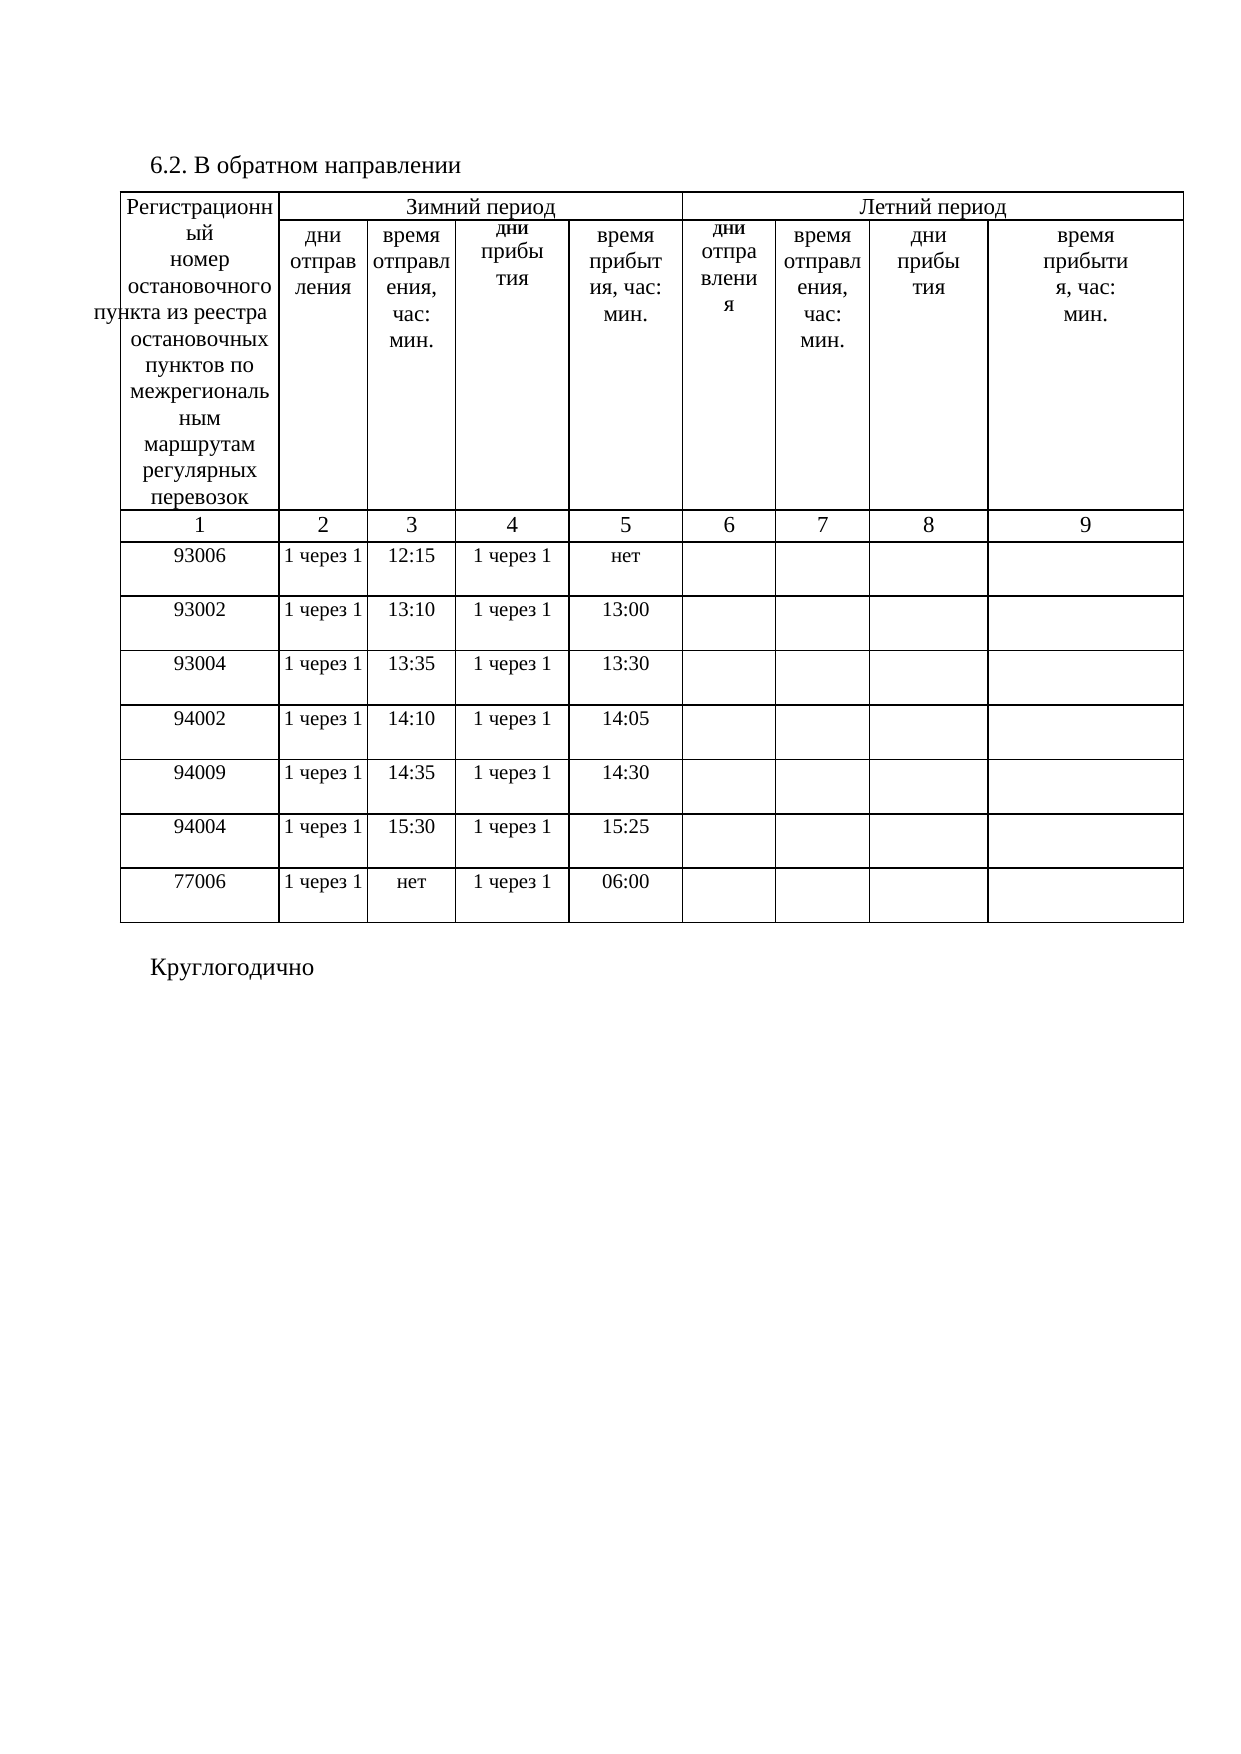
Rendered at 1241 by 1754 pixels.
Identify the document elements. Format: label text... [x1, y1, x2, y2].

table_cell [683, 543, 775, 595]
table_cell 1 через 1 [280, 597, 367, 650]
table_cell [776, 651, 869, 704]
table_cell время отправл ения, час: мин. [368, 221, 455, 509]
table_cell 15:25 [570, 815, 682, 867]
table_cell [776, 869, 869, 922]
table_cell 14:35 [368, 760, 455, 813]
table_cell [776, 543, 869, 595]
table_cell нет [368, 869, 455, 922]
table_cell 94009 [121, 760, 278, 813]
table_cell [989, 543, 1183, 595]
table_cell [989, 815, 1183, 867]
table_cell [683, 869, 775, 922]
table_cell [776, 597, 869, 650]
table_cell 7 [776, 511, 869, 541]
table_cell [989, 869, 1183, 922]
table_cell дни отправ ления [280, 221, 367, 509]
table_cell [776, 815, 869, 867]
table_header Регистрационный номер остановочного пункта из реестра остановочных пунктов по межрегиональным маршрутам регулярных перевозок [121, 193, 278, 509]
table_cell 14:10 [368, 706, 455, 758]
table_cell [683, 706, 775, 758]
table_cell [989, 706, 1183, 758]
table_cell 1 через 1 [456, 651, 568, 704]
table_cell 1 через 1 [280, 543, 367, 595]
table_cell 1 через 1 [456, 869, 568, 922]
table_cell 1 через 1 [456, 543, 568, 595]
table_cell [870, 706, 987, 758]
table_cell 77006 [121, 869, 278, 922]
table_cell 94002 [121, 706, 278, 758]
table_cell [683, 815, 775, 867]
table_cell [683, 651, 775, 704]
table_cell 13:00 [570, 597, 682, 650]
table_cell 5 [570, 511, 682, 541]
table_header Зимний период [280, 193, 682, 219]
table_cell 13:10 [368, 597, 455, 650]
table_cell [870, 651, 987, 704]
text Круглогодично [150, 952, 1090, 981]
table_cell [870, 760, 987, 813]
table_cell 4 [456, 511, 568, 541]
table_cell 94004 [121, 815, 278, 867]
table_cell 1 через 1 [280, 869, 367, 922]
table_cell ДНИ отпра влени я [683, 221, 775, 509]
table_cell 1 через 1 [280, 651, 367, 704]
table_cell время прибыт ия, час: мин. [570, 221, 682, 509]
table_cell [776, 760, 869, 813]
table_cell время прибыти я, час: мин. [989, 221, 1183, 509]
table_cell 1 через 1 [280, 706, 367, 758]
table_cell ДНИ прибы тия [456, 221, 568, 509]
table_cell 06:00 [570, 869, 682, 922]
table_cell [683, 760, 775, 813]
table_cell дни прибы тия [870, 221, 987, 509]
table_cell [870, 543, 987, 595]
table_cell [683, 597, 775, 650]
table_cell 93002 [121, 597, 278, 650]
table_cell [989, 597, 1183, 650]
table_cell 12:15 [368, 543, 455, 595]
table_cell [989, 760, 1183, 813]
table_cell 13:30 [570, 651, 682, 704]
text 6.2. В обратном направлении [150, 150, 1090, 179]
table_cell нет [570, 543, 682, 595]
table_cell 1 [121, 511, 278, 541]
table_cell 1 через 1 [456, 706, 568, 758]
table_cell [989, 651, 1183, 704]
table_cell [870, 597, 987, 650]
table_cell 1 через 1 [456, 815, 568, 867]
table_cell 6 [683, 511, 775, 541]
table_cell 2 [280, 511, 367, 541]
table_cell 9 [989, 511, 1183, 541]
table_cell время отправл ения, час: мин. [776, 221, 869, 509]
table_cell 1 через 1 [456, 760, 568, 813]
table_cell [776, 706, 869, 758]
table_cell 1 через 1 [280, 815, 367, 867]
table_cell 93004 [121, 651, 278, 704]
table_cell 8 [870, 511, 987, 541]
table_cell 13:35 [368, 651, 455, 704]
table_cell [870, 869, 987, 922]
table_cell 14:30 [570, 760, 682, 813]
table_cell 14:05 [570, 706, 682, 758]
table_cell 3 [368, 511, 455, 541]
table_cell [870, 815, 987, 867]
table_cell 15:30 [368, 815, 455, 867]
table_header Летний период [683, 193, 1183, 219]
table_cell 1 через 1 [456, 597, 568, 650]
table_cell 93006 [121, 543, 278, 595]
table_cell 1 через 1 [280, 760, 367, 813]
